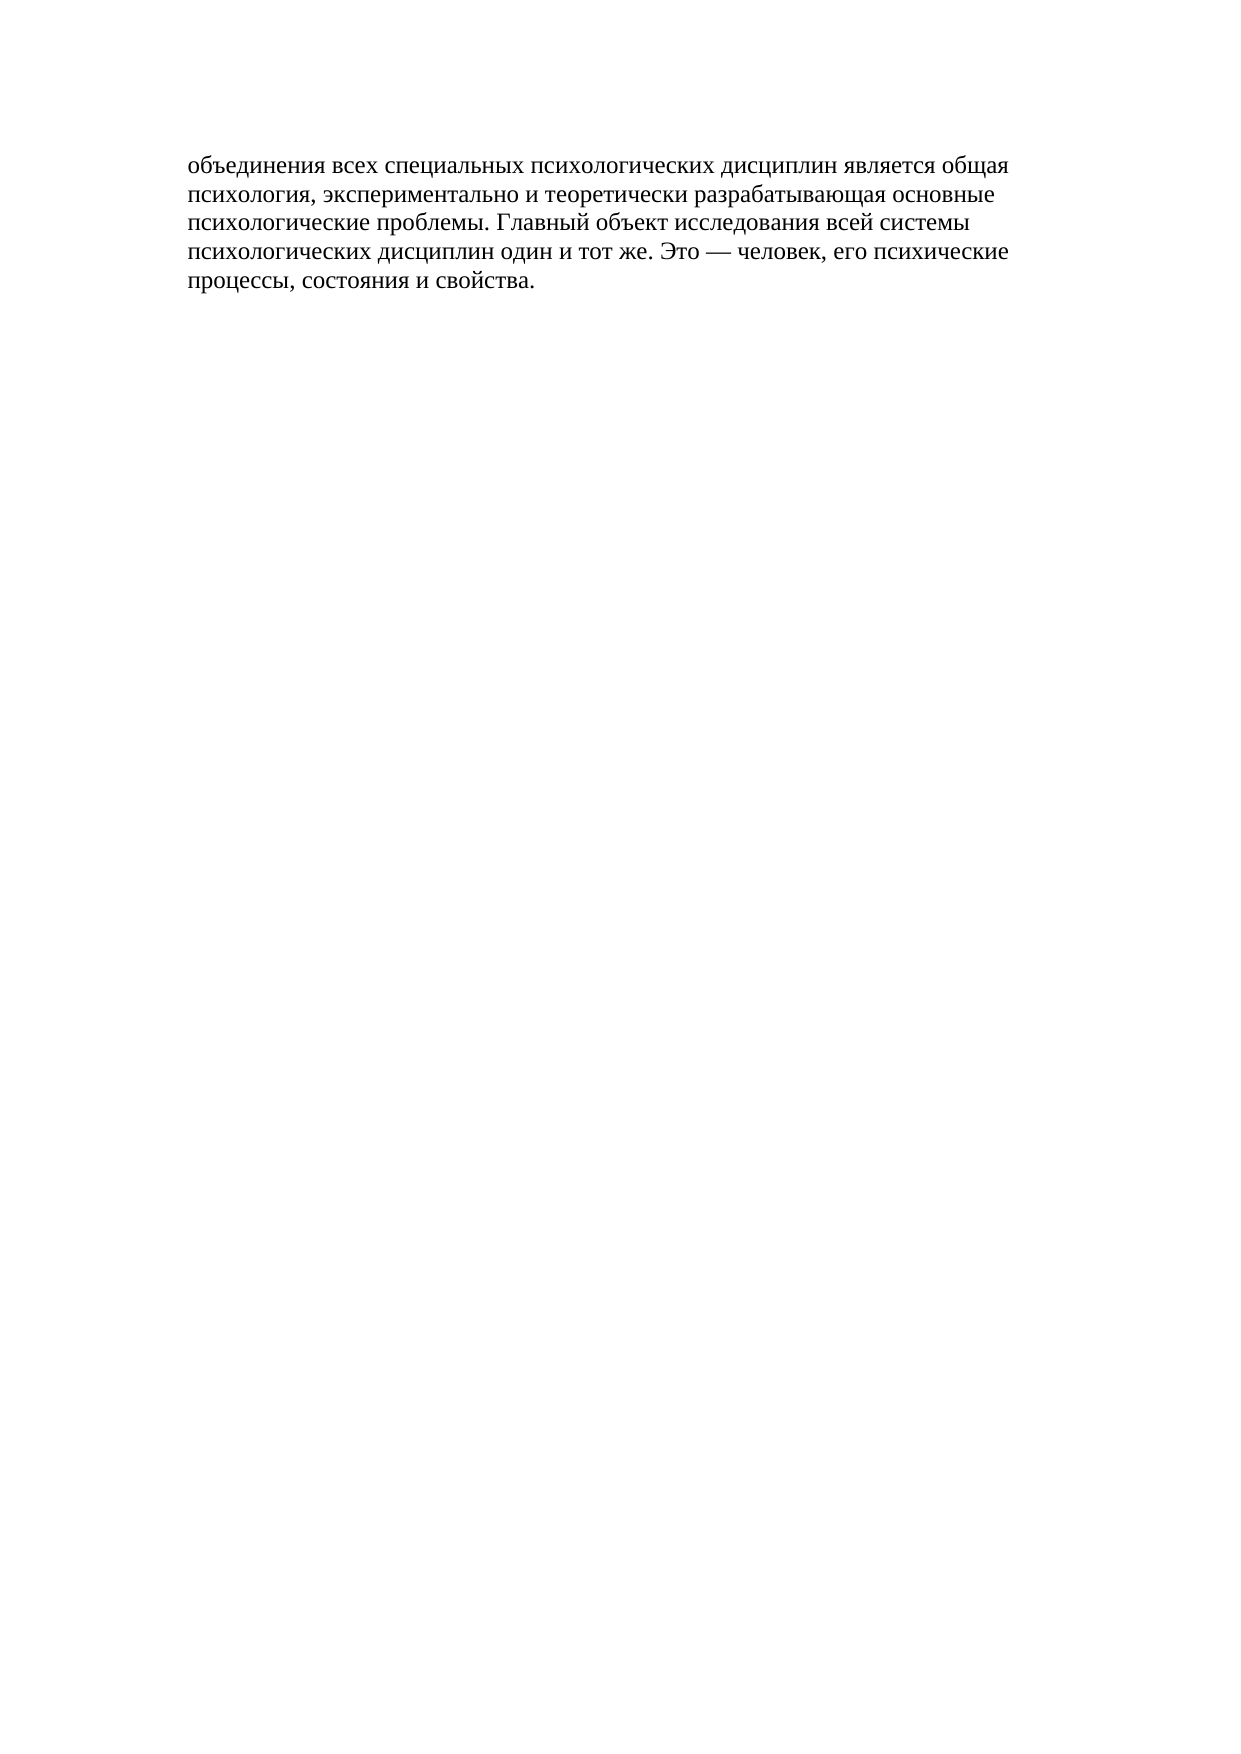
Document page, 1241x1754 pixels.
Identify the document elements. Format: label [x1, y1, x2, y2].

text [187, 150, 1030, 294]
